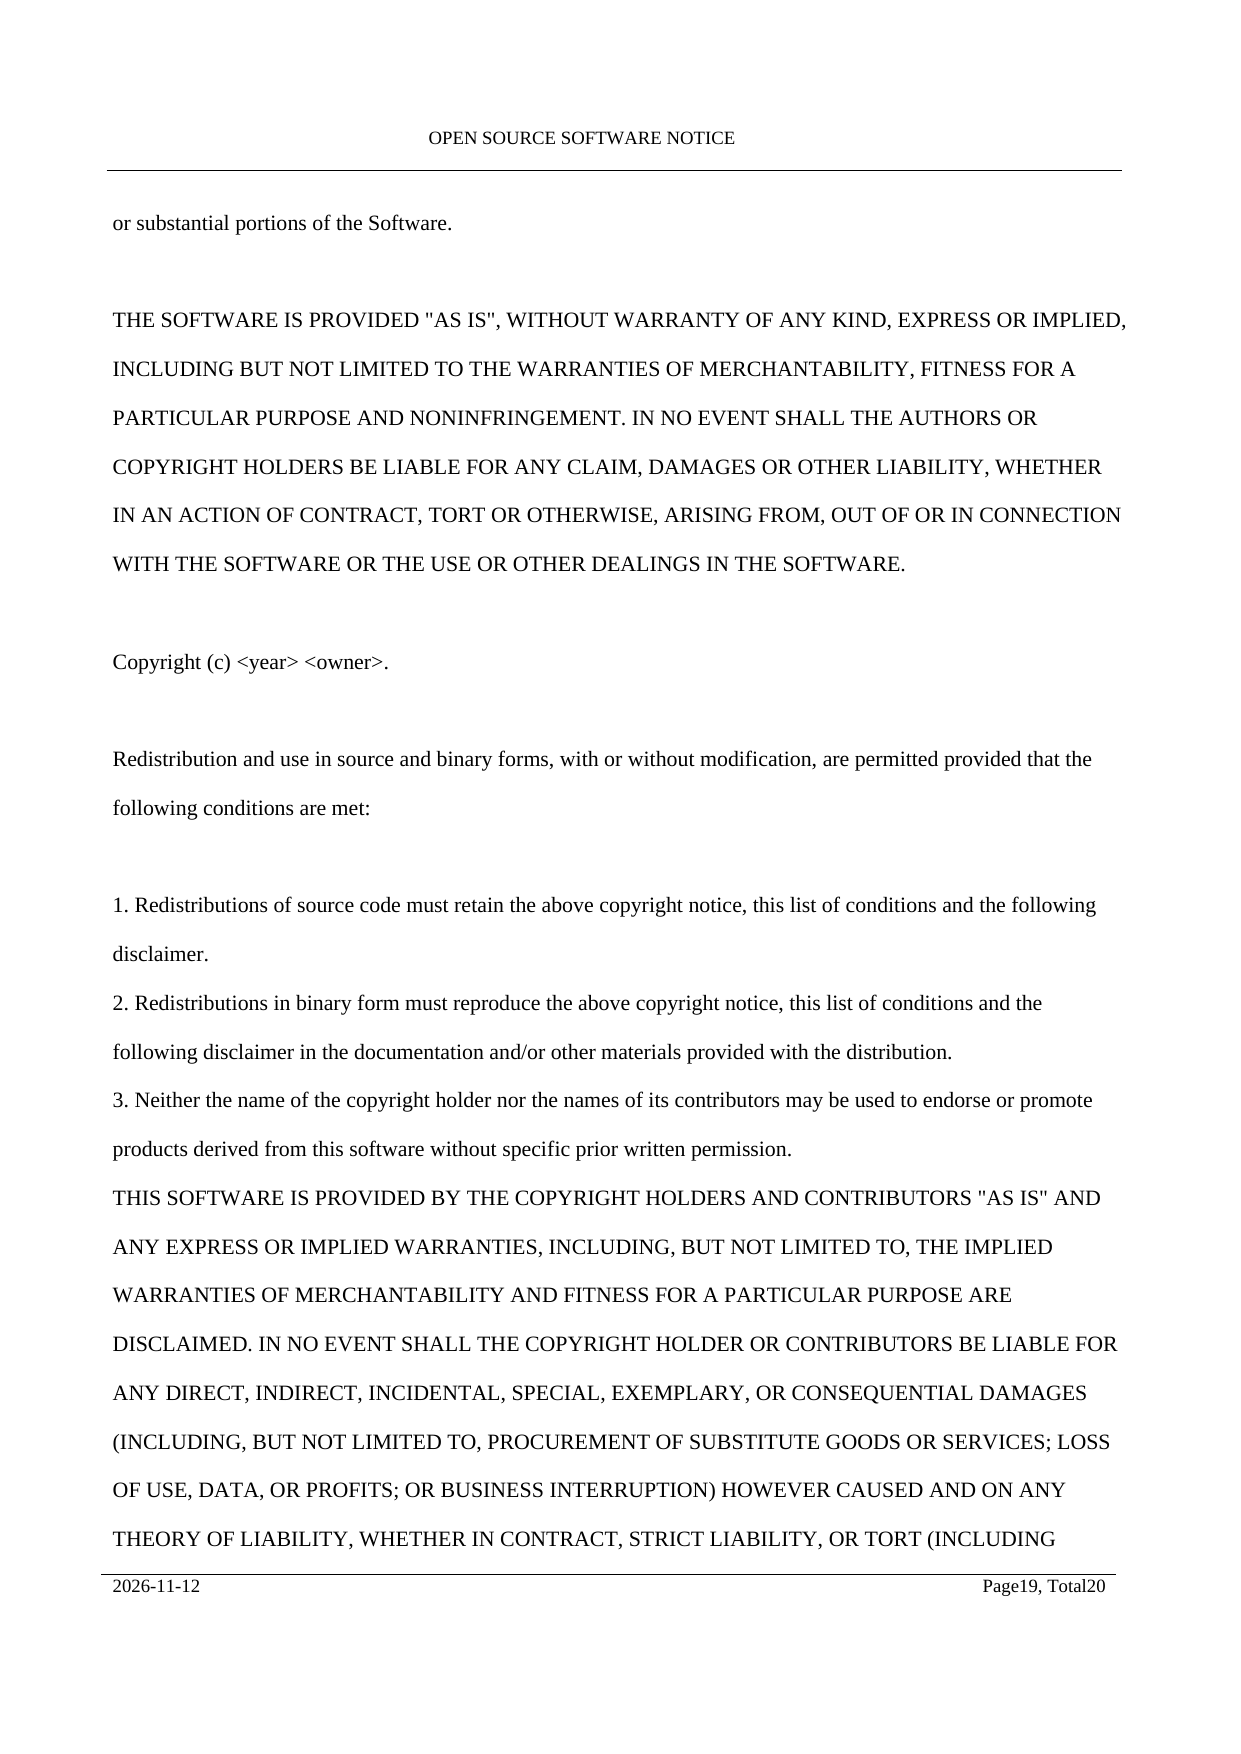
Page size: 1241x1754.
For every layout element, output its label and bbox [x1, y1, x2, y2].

text [112, 206, 1128, 1555]
